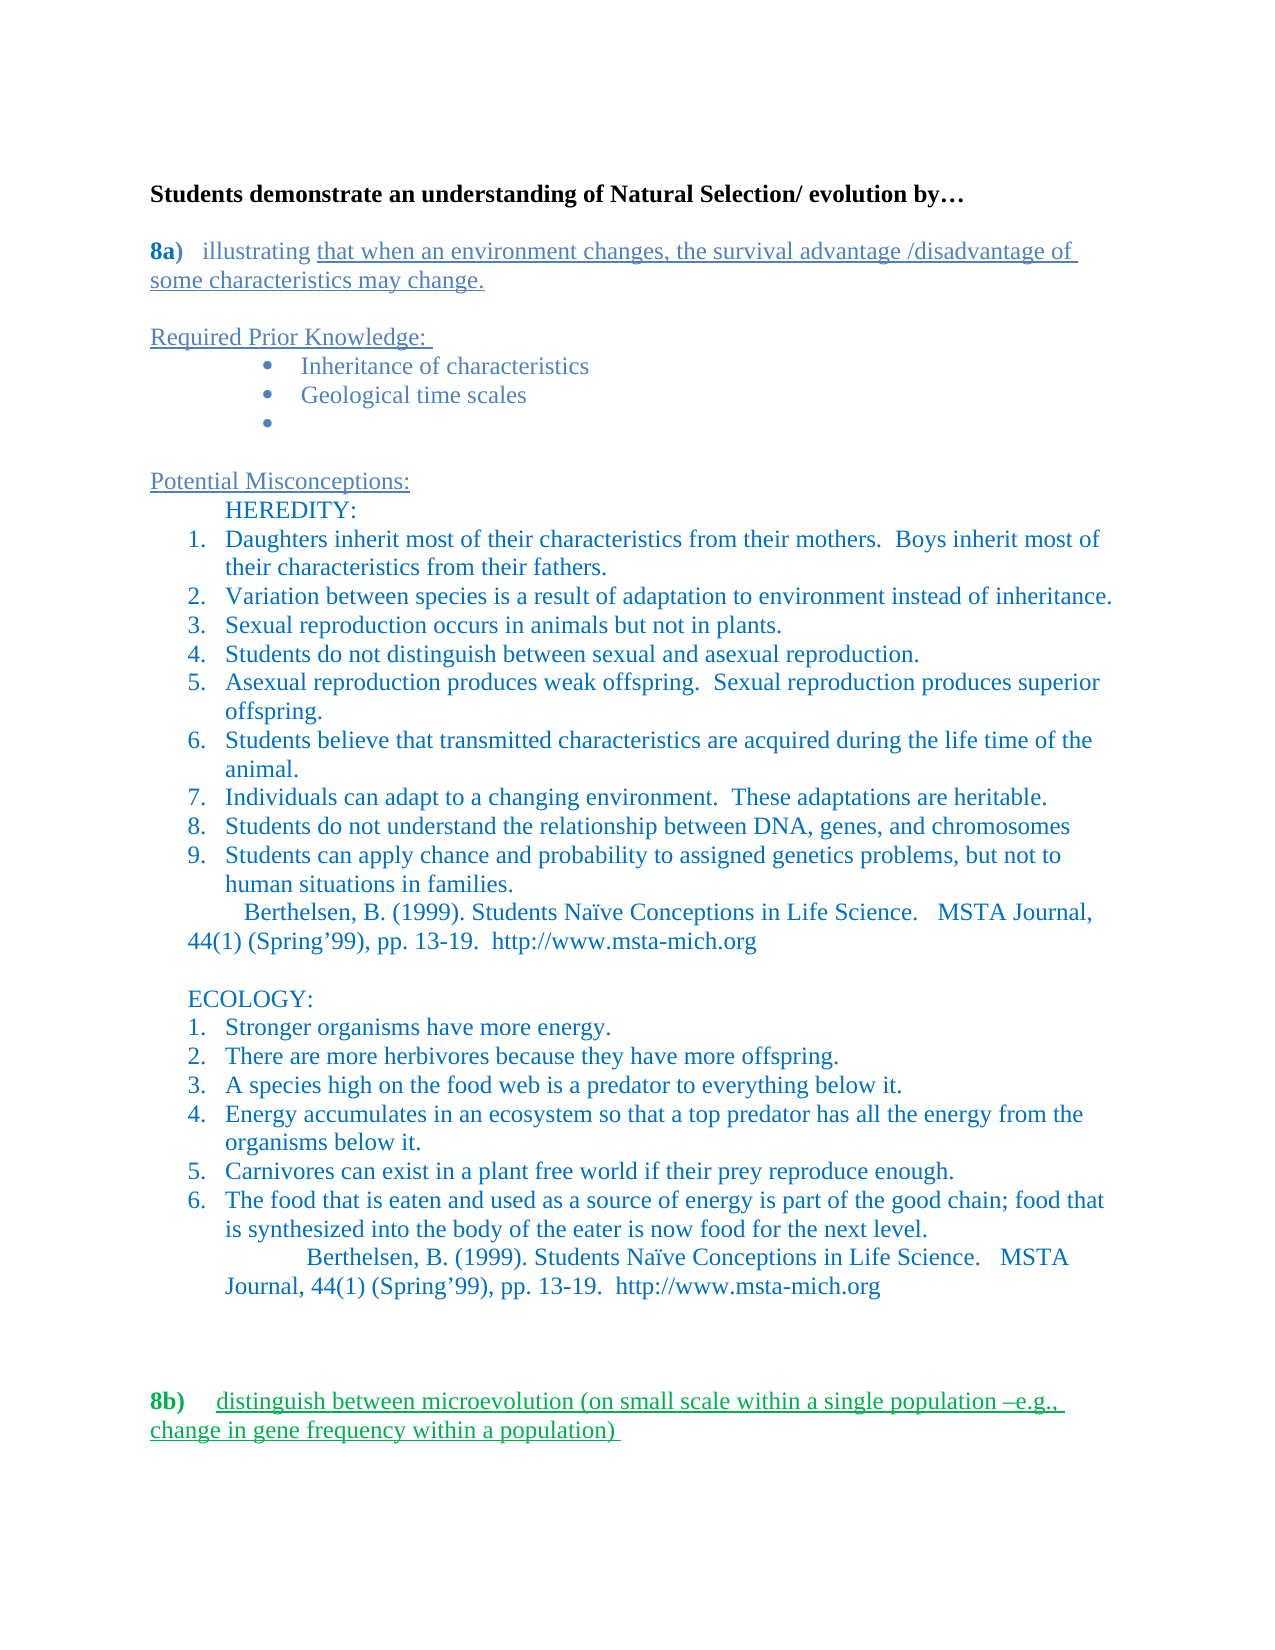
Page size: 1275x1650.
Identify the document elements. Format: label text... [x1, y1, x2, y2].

list Variation between species is a result of adaptation to environment instead of inheritance. [187, 581, 1125, 610]
list A species high on the food web is a predator to everything below it. [187, 1070, 1125, 1099]
text ECOLOGY: [150, 984, 1125, 1012]
list Students do not understand the relationship between DNA, genes, and chromosomes [187, 811, 1125, 840]
list Geological time scales [263, 380, 1125, 409]
list Daughters inherit most of their characteristics from their mothers. Boys inherit most of their characteristics from their fathers. [187, 524, 1125, 581]
text Potential Misconceptions: [150, 466, 1125, 495]
text HEREDITY: [150, 495, 1125, 524]
text Students demonstrate an understanding of Natural Selection/ evolution by… 8a) illustrating that when an environment changes, the survival advantage /disadvantage of some characteristics may change. [150, 150, 1125, 294]
list Carnivores can exist in a plant free world if their prey reproduce enough. [187, 1156, 1125, 1185]
text Berthelsen, B. (1999). Students Naïve Conceptions in Life Science. MSTA Journal, 44(1) (Spring’99), pp. 13-19. http://www.msta-mich.org [225, 1242, 1125, 1300]
list Sexual reproduction occurs in animals but not in plants. [187, 610, 1125, 639]
list Energy accumulates in an ecosystem so that a top predator has all the energy from the organisms below it. [187, 1099, 1125, 1156]
list Stronger organisms have more energy. [187, 1012, 1125, 1041]
list There are more herbivores because they have more offspring. [187, 1041, 1125, 1070]
text Required Prior Knowledge: [150, 322, 1125, 351]
list Students believe that transmitted characteristics are acquired during the life time of the animal. [187, 725, 1125, 782]
list Students can apply chance and probability to assigned genetics problems, but not to human situations in families. [187, 840, 1125, 897]
text 8b) distinguish between microevolution (on small scale within a single population –e.g., change in gene frequency within a population) [150, 1329, 1125, 1444]
list The food that is eaten and used as a source of energy is part of the good chain; food that is synthesized into the body of the eater is now food for the next level. [187, 1185, 1125, 1242]
list Inheritance of characteristics [263, 351, 1125, 380]
list Asexual reproduction produces weak offspring. Sexual reproduction produces superior offspring. [187, 667, 1125, 725]
text Berthelsen, B. (1999). Students Naïve Conceptions in Life Science. MSTA Journal, 44(1) (Spring’99), pp. 13-19. http://www.msta-mich.org [187, 897, 1125, 955]
list Students do not distinguish between sexual and asexual reproduction. [187, 639, 1125, 667]
list Individuals can adapt to a changing environment. These adaptations are heritable. [187, 782, 1125, 811]
